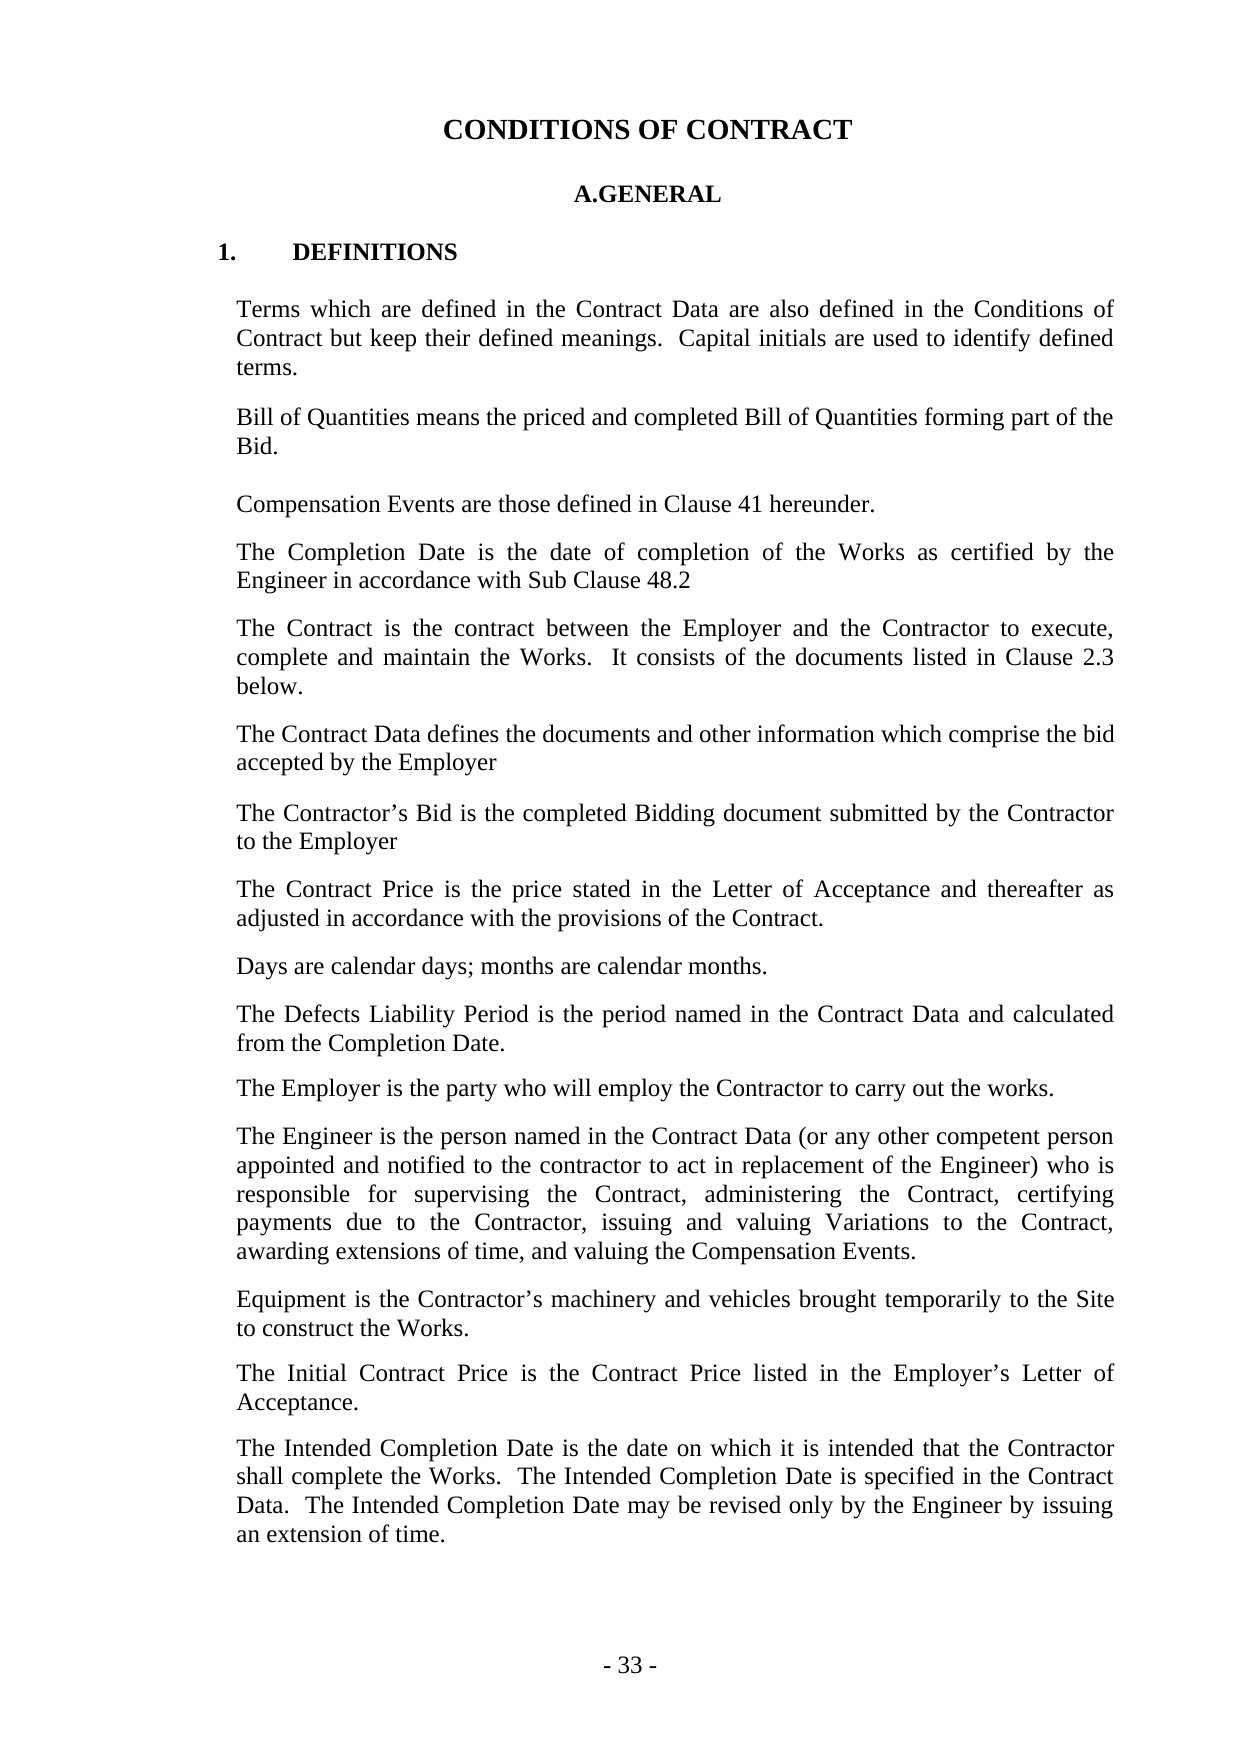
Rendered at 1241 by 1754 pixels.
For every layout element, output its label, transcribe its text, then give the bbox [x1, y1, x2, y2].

title CONDITIONS OF CONTRACT [180, 112, 1115, 146]
text The Employer is the party who will employ the Contractor to carry out the works. [236, 1073, 1115, 1102]
text The Contract is the contract between the Employer and the Contractor to execute, complete and maintain the Works. It consists of the documents listed in Clause 2.3 below. [236, 613, 1115, 699]
text Bill of Quantities means the priced and completed Bill of Quantities forming part of the Bid. [236, 402, 1115, 489]
text Equipment is the Contractor’s machinery and vehicles brought temporarily to the Site to construct the Works. [236, 1284, 1115, 1342]
list DEFINITIONS [217, 237, 1115, 266]
text The Completion Date is the date of completion of the Works as certified by the Engineer in accordance with Sub Clause 48.2 [236, 537, 1115, 594]
text The Contract Data defines the documents and other information which comprise the bid accepted by the Employer [236, 719, 1115, 776]
text The Intended Completion Date is the date on which it is intended that the Contractor shall complete the Works. The Intended Completion Date is specified in the Contract Data. The Intended Completion Date may be revised only by the Engineer by issuing an extension of time. [236, 1433, 1115, 1548]
text The Defects Liability Period is the period named in the Contract Data and calculated from the Completion Date. [236, 999, 1115, 1056]
text Days are calendar days; months are calendar months. [236, 951, 1115, 980]
list Terms which are defined in the Contract Data are also defined in the Conditions of Contract but keep their defined meanings. Capital initials are used to identify defined terms. [180, 294, 1115, 381]
text The Contractor’s Bid is the completed Bidding document submitted by the Contractor to the Employer [236, 798, 1115, 855]
text Compensation Events are those defined in Clause 41 hereunder. [236, 489, 1115, 517]
text The Contract Price is the price stated in the Letter of Acceptance and thereafter as adjusted in accordance with the provisions of the Contract. [236, 874, 1115, 932]
subtitle A.GENERAL [180, 179, 1115, 208]
text The Initial Contract Price is the Contract Price listed in the Employer’s Letter of Acceptance. [236, 1358, 1115, 1416]
text The Engineer is the person named in the Contract Data (or any other competent person appointed and notified to the contractor to act in replacement of the Engineer) who is responsible for supervising the Contract, administering the Contract, certifying payments due to the Contractor, issuing and valuing Variations to the Contract, awarding extensions of time, and valuing the Compensation Events. [236, 1121, 1115, 1265]
